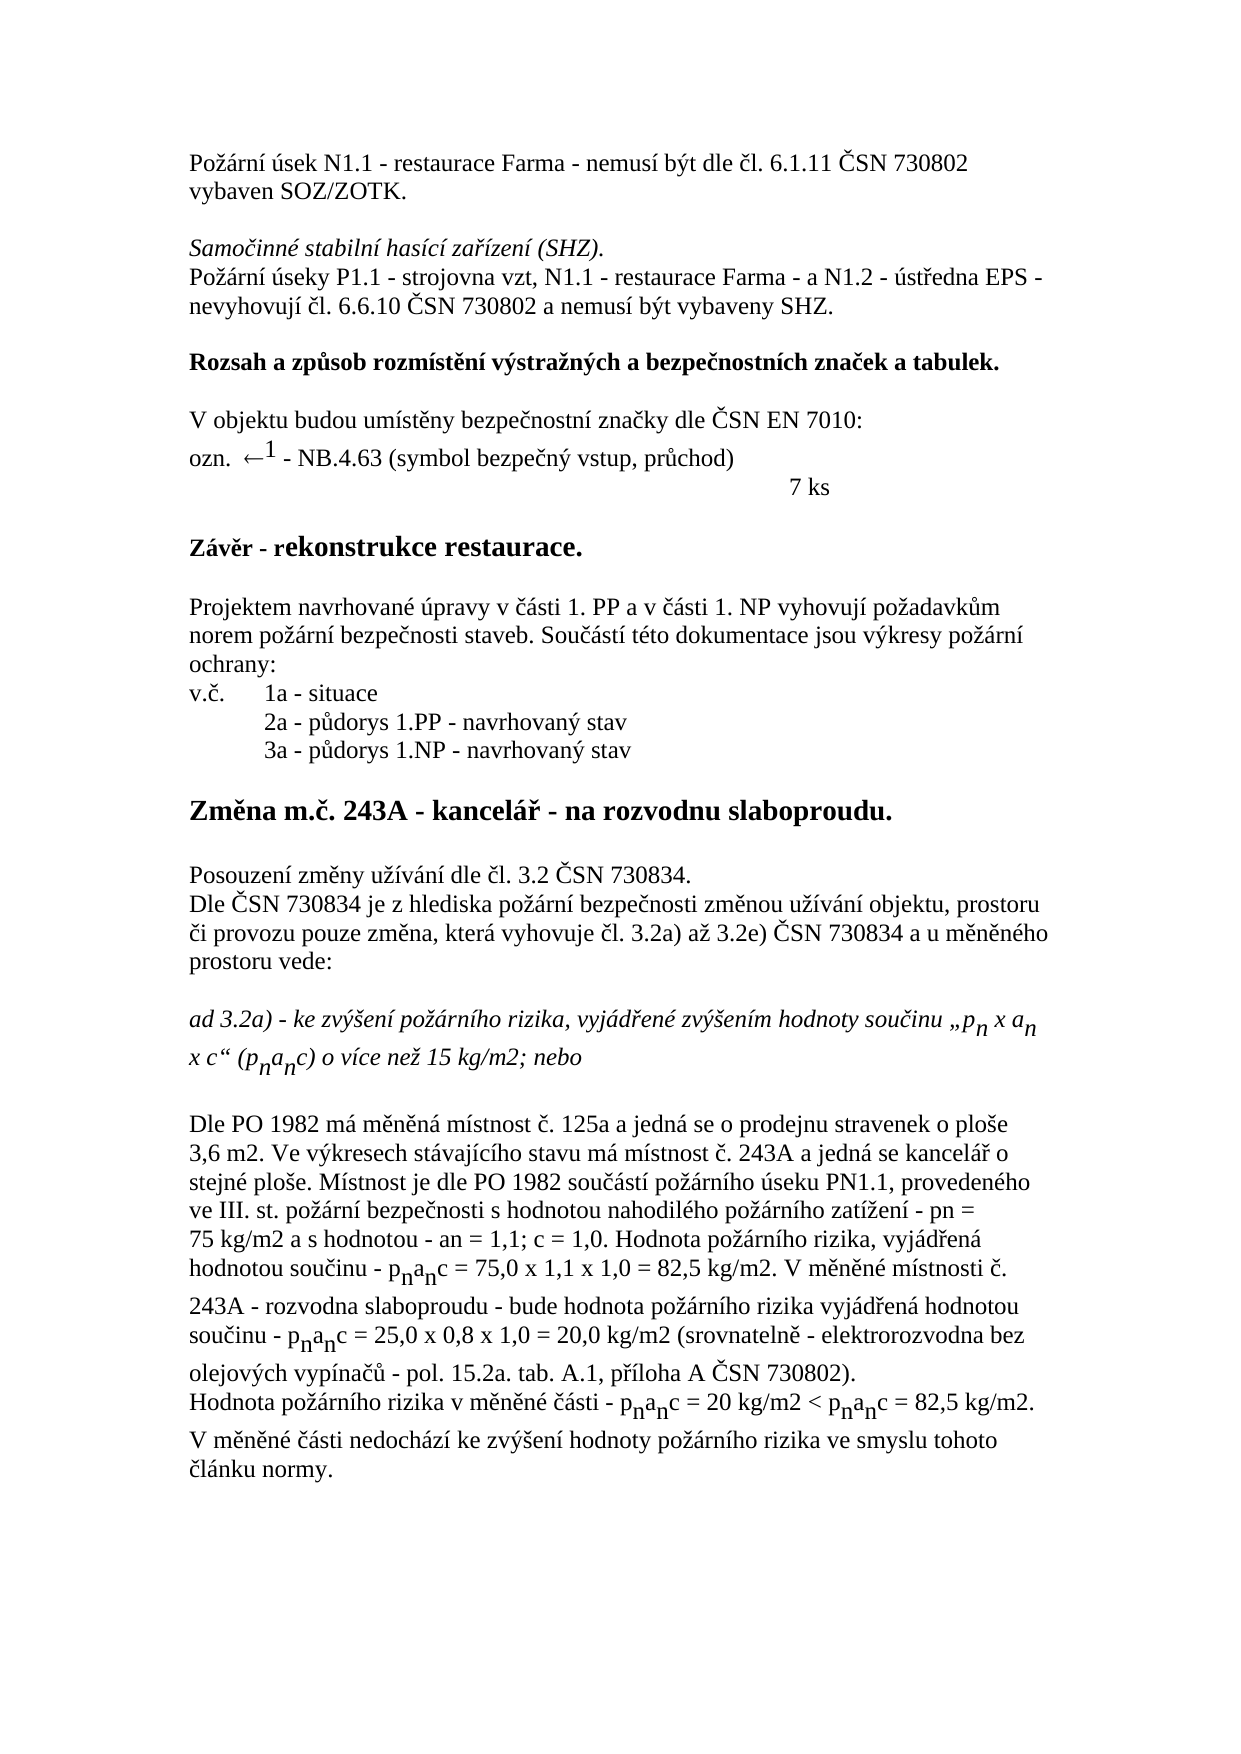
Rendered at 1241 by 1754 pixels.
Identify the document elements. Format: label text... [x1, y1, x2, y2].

text V objektu budou umístěny bezpečnostní značky dle ČSN EN 7010: [189, 405, 1051, 434]
text Změna m.č. 243A - kancelář - na rozvodnu slaboproudu. [189, 793, 1051, 827]
text Hodnota požárního rizika v měněné části - pnanc = 20 kg/m2 < pnanc = 82,5 kg/m2. V měněné části nedochází ke zvýšení hodnoty požárního rizika ve smyslu tohoto článku normy. [189, 1387, 1051, 1482]
text ozn.1 - NB.4.63 (symbol bezpečný vstup, průchod) [189, 434, 1051, 472]
text Dle PO 1982 má měněná místnost č. 125a a jedná se o prodejnu stravenek o ploše [189, 1109, 1051, 1138]
text Požární úseky P1.1 - strojovna vzt, N1.1 - restaurace Farma - a N1.2 - ústředna EPS - nevyhovují čl. 6.6.10 ČSN 730802 a nemusí být vybaveny SHZ. [189, 262, 1051, 319]
text 2a - půdorys 1.PP - navrhovaný stav [189, 707, 1051, 736]
text Rozsah a způsob rozmístění výstražných a bezpečnostních značek a tabulek. [189, 347, 1051, 376]
text Požární úsek N1.1 - restaurace Farma - nemusí být dle čl. 6.1.11 ČSN 730802 vybaven SOZ/ZOTK. [189, 148, 1051, 205]
text 3a - půdorys 1.NP - navrhovaný stav [189, 736, 1051, 764]
text v.č. 1a - situace [189, 678, 1051, 707]
text Posouzení změny užívání dle čl. 3.2 ČSN 730834. [189, 860, 1051, 889]
text Samočinné stabilní hasící zařízení (SHZ). [189, 233, 1051, 262]
text Závěr - rekonstrukce restaurace. [189, 529, 1051, 563]
text 7 ks [189, 472, 1051, 501]
text Projektem navrhované úpravy v části 1. PP a v části 1. NP vyhovují požadavkům norem požární bezpečnosti staveb. Součástí této dokumentace jsou výkresy požární ochrany: [189, 592, 1051, 678]
text ad 3.2a) - ke zvýšení požárního rizika, vyjádřené zvýšením hodnoty součinu „pn x an x c“ (pnanc) o více než 15 kg/m2; nebo [189, 1004, 1051, 1080]
text 75 kg/m2 a s hodnotou - an = 1,1; c = 1,0. Hodnota požárního rizika, vyjádřená hodnotou součinu - pnanc = 75,0 x 1,1 x 1,0 = 82,5 kg/m2. V měněné místnosti č. 243A - rozvodna slaboproudu - bude hodnota požárního rizika vyjádřená hodnotou součinu - pnanc = 25,0 x 0,8 x 1,0 = 20,0 kg/m2 (srovnatelně - elektrorozvodna bez olejových vypínačů - pol. 15.2a. tab. A.1, příloha A ČSN 730802). [189, 1224, 1051, 1387]
text 3,6 m2. Ve výkresech stávajícího stavu má místnost č. 243A a jedná se kancelář o stejné ploše. Místnost je dle PO 1982 součástí požárního úseku PN1.1, provedeného ve III. st. požární bezpečnosti s hodnotou nahodilého požárního zatížení - pn = [189, 1138, 1051, 1224]
text Dle ČSN 730834 je z hlediska požární bezpečnosti změnou užívání objektu, prostoru či provozu pouze změna, která vyhovuje čl. 3.2a) až 3.2e) ČSN 730834 a u měněného prostoru vede: [189, 889, 1051, 975]
